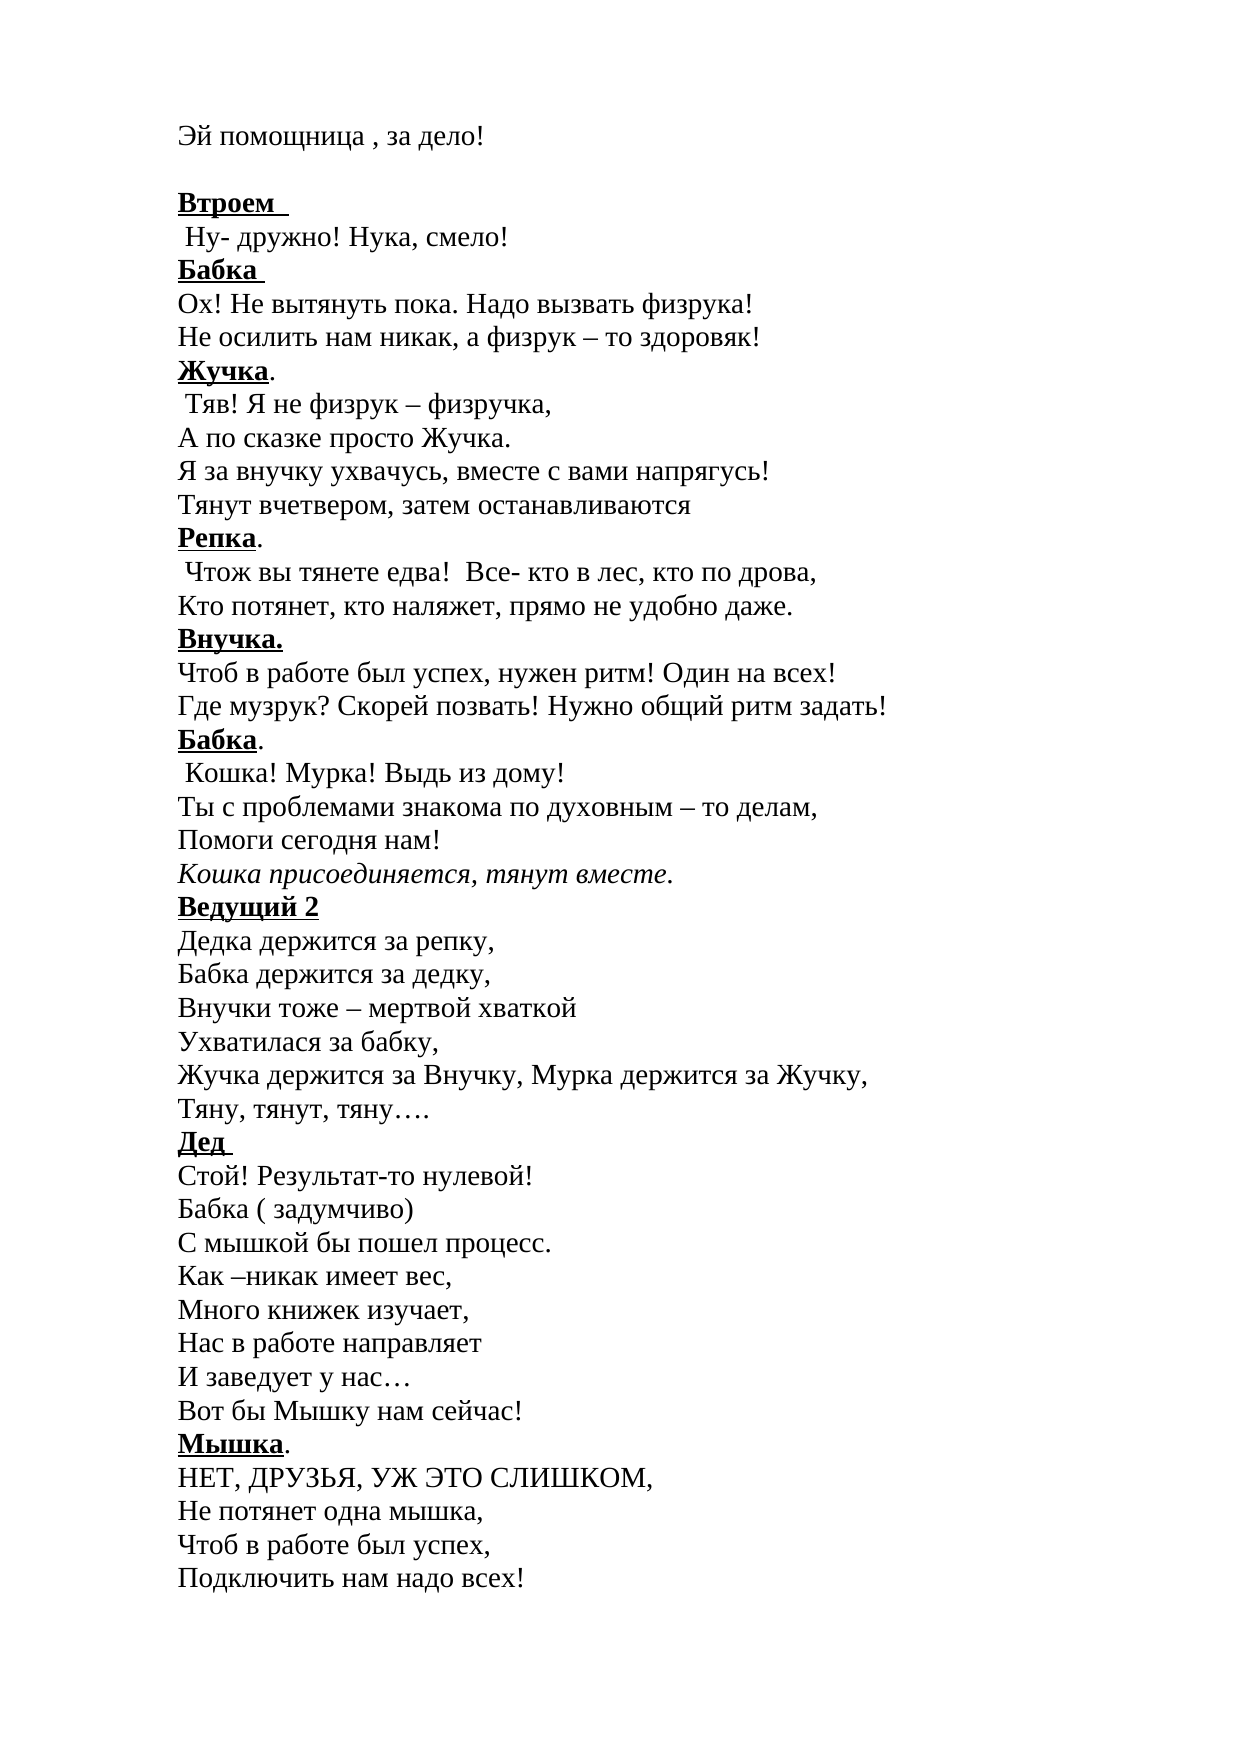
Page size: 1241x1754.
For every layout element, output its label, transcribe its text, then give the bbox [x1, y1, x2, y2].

text Стой! Результат-то нулевой! [177, 1158, 1152, 1191]
text Кошка! Мурка! Выдь из дому! [177, 755, 1152, 789]
text Кошка присоединяется, тянут вместе. [177, 856, 1152, 889]
text Бабка. [177, 722, 1152, 755]
text Не осилить нам никак, а физрук – то здоровяк! [177, 319, 1152, 353]
text Много книжек изучает, [177, 1292, 1152, 1326]
text Тяв! Я не физрук – физручка, [177, 386, 1152, 420]
text Чтоб в работе был успех, [177, 1527, 1152, 1560]
text Не потянет одна мышка, [177, 1493, 1152, 1527]
text Тянут вчетвером, затем останавливаются [177, 487, 1152, 521]
text Эй помощница , за дело! [177, 118, 1152, 152]
text Бабка держится за дедку, [177, 957, 1152, 990]
text Дед [177, 1124, 1152, 1158]
text Ведущий 2 [177, 889, 1152, 923]
text И заведует у нас… [177, 1359, 1152, 1393]
text Бабка ( задумчиво) [177, 1191, 1152, 1225]
text Помоги сегодня нам! [177, 822, 1152, 856]
text Ну- дружно! Нука, смело! [177, 219, 1152, 252]
text Подключить нам надо всех! [177, 1560, 1152, 1594]
text Мышка. [177, 1426, 1152, 1460]
text Внучка. [177, 621, 1152, 655]
text Чтож вы тянете едва! Все- кто в лес, кто по дрова, [177, 554, 1152, 588]
text Ох! Не вытянуть пока. Надо вызвать физрука! [177, 286, 1152, 319]
text Бабка [177, 252, 1152, 286]
text Дедка держится за репку, [177, 923, 1152, 957]
text А по сказке просто Жучка. [177, 420, 1152, 453]
text Внучки тоже – мертвой хваткой [177, 990, 1152, 1024]
text Ухватилася за бабку, [177, 1024, 1152, 1057]
text НЕТ, ДРУЗЬЯ, УЖ ЭТО СЛИШКОМ, [177, 1460, 1152, 1493]
text Нас в работе направляет [177, 1326, 1152, 1359]
text Жучка держится за Внучку, Мурка держится за Жучку, [177, 1057, 1152, 1091]
text Кто потянет, кто наляжет, прямо не удобно даже. [177, 588, 1152, 621]
text Вот бы Мышку нам сейчас! [177, 1393, 1152, 1426]
text Где музрук? Скорей позвать! Нужно общий ритм задать! [177, 688, 1152, 722]
text Втроем [177, 185, 1152, 219]
text Чтоб в работе был успех, нужен ритм! Один на всех! [177, 655, 1152, 688]
text Репка. [177, 521, 1152, 554]
text Ты с проблемами знакома по духовным – то делам, [177, 789, 1152, 822]
text Как –никак имеет вес, [177, 1258, 1152, 1292]
text Жучка. [177, 353, 1152, 386]
text Я за внучку ухвачусь, вместе с вами напрягусь! [177, 453, 1152, 487]
text Тяну, тянут, тяну…. [177, 1091, 1152, 1124]
text С мышкой бы пошел процесс. [177, 1225, 1152, 1258]
